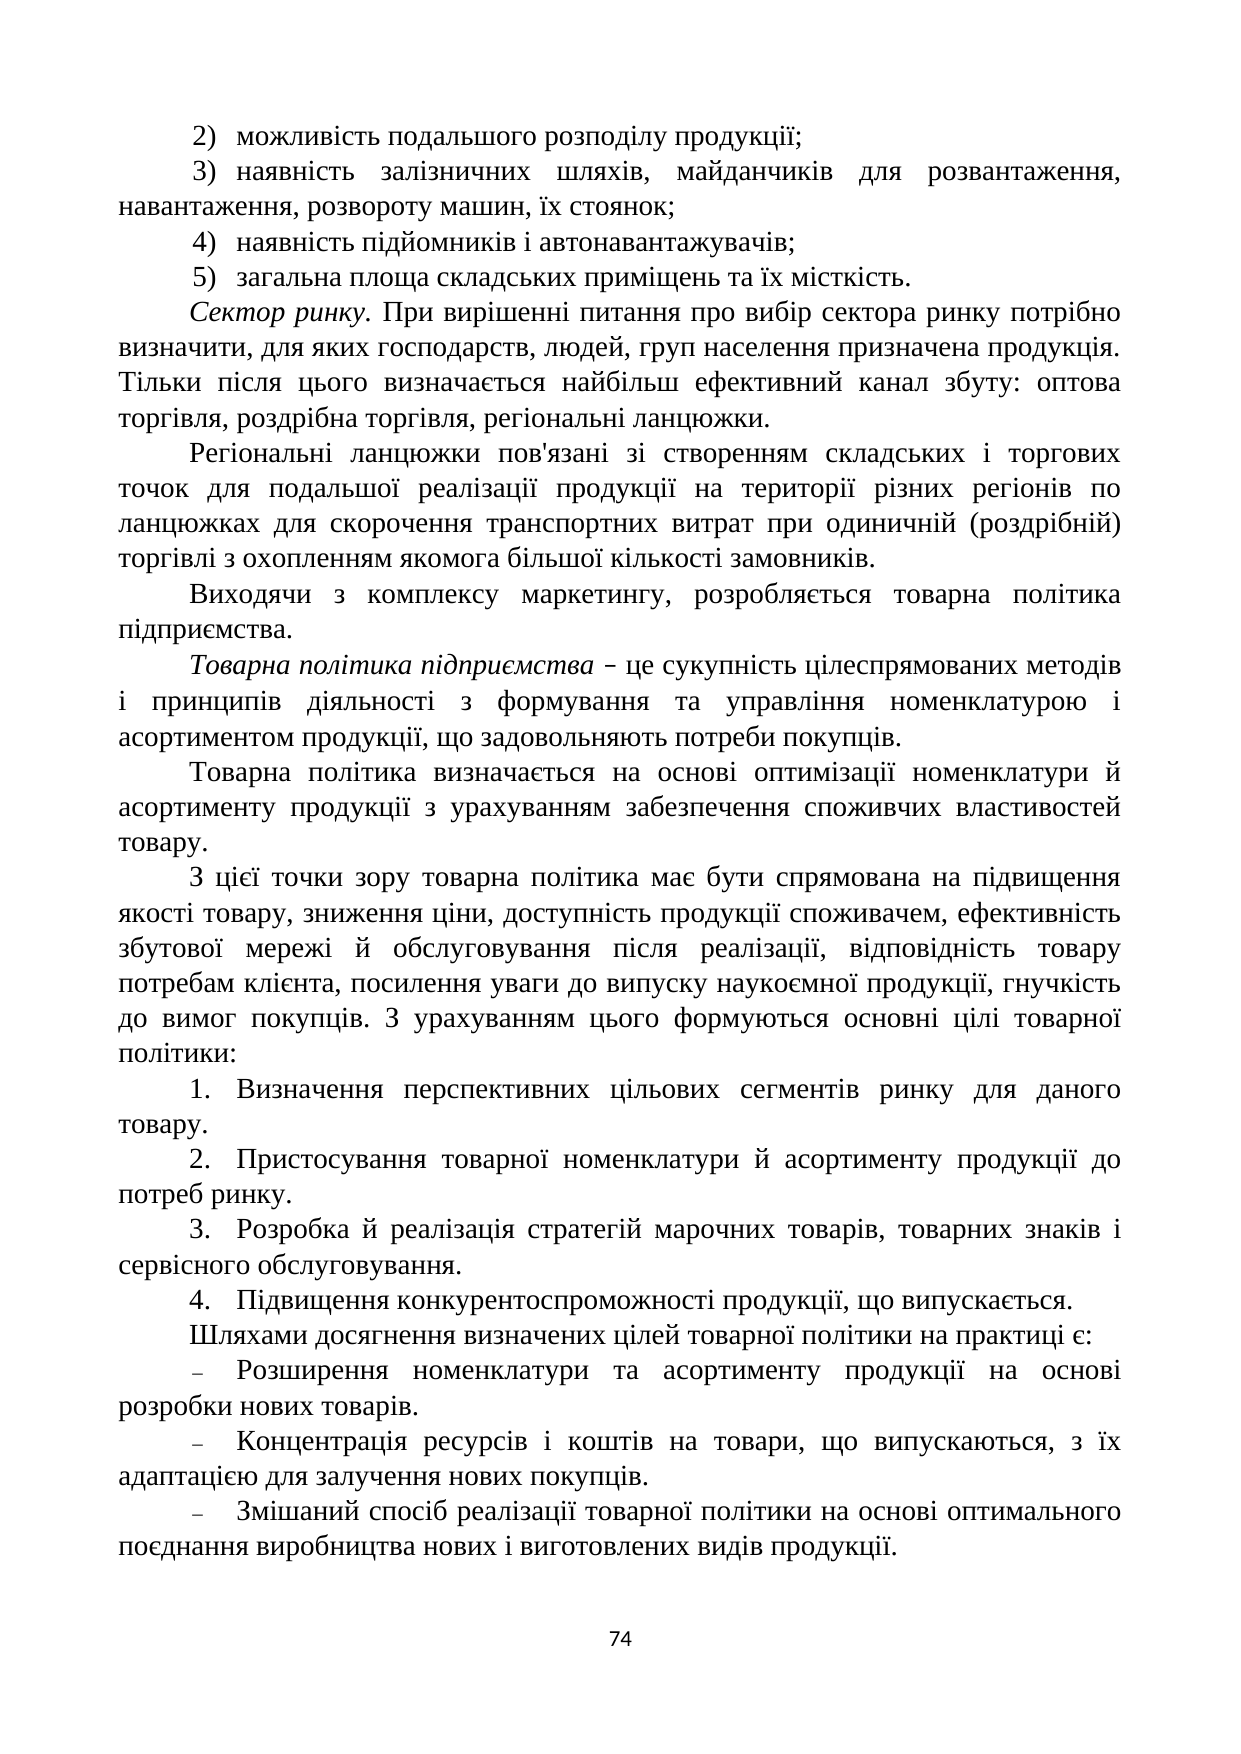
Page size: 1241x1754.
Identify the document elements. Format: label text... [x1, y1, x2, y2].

list Визначення перспективних цільових сегментів ринку для даного товару. [118, 1071, 1122, 1139]
text Сектор ринку. При вирішенні питання про вибір сектора ринку потрібно визначити, для яких господарств, людей, груп населення призначена продукція. Тільки після цього визначається найбільш ефективний канал збуту: оптова торгівля, роздрібна торгівля, регіональні ланцюжки. [118, 294, 1122, 433]
list загальна площа складських приміщень та їх місткість. [118, 259, 1122, 292]
list Розширення номенклатури та асортименту продукції на основі розробки нових товарів. [118, 1352, 1122, 1421]
list Змішаний спосіб реалізації товарної політики на основі оптимального поєднання виробництва нових і виготовлених видів продукції. [118, 1493, 1122, 1562]
text Товарна політика визначається на основі оптимізації номенклатури й асортименту продукції з урахуванням забезпечення споживчих властивостей товару. [118, 754, 1122, 858]
list Пристосування товарної номенклатури й асортименту продукції до потреб ринку. [118, 1141, 1122, 1210]
list можливість подальшого розподілу продукції; [118, 118, 1122, 152]
text Шляхами досягнення визначених цілей товарної політики на практиці є: [118, 1317, 1122, 1351]
list наявність підйомників і автонавантажувачів; [118, 224, 1122, 257]
text Регіональні ланцюжки пов'язані зі створенням складських і торгових точок для подальшої реалізації продукції на території різних регіонів по ланцюжках для скорочення транспортних витрат при одиничній (роздрібній) торгівлі з охопленням якомога більшої кількості замовників. [118, 435, 1122, 574]
text З цієї точки зору товарна політика має бути спрямована на підвищення якості товару, зниження ціни, доступність продукції споживачем, ефективність збутової мережі й обслуговування після реалізації, відповідність товару потребам клієнта, посилення уваги до випуску наукоємної продукції, гнучкість до вимог покупців. З урахуванням цього формуються основні цілі товарної політики: [118, 859, 1122, 1069]
list Розробка й реалізація стратегій марочних товарів, товарних знаків і сервісного обслуговування. [118, 1212, 1122, 1280]
list Підвищення конкурентоспроможності продукції, що випускається. [118, 1282, 1122, 1316]
list Концентрація ресурсів і коштів на товари, що випускаються, з їх адаптацією для залучення нових покупців. [118, 1423, 1122, 1492]
text Виходячи з комплексу маркетингу, розробляється товарна політика підприємства. [118, 576, 1122, 644]
text Товарна політика підприємства – це сукупність цілеспрямованих методів і принципів діяльності з формування та управління номенклатурою і асортиментом продукції, що задовольняють потреби покупців. [118, 646, 1122, 752]
list наявність залізничних шляхів, майданчиків для розвантаження, навантаження, розвороту машин, їх стоянок; [118, 153, 1122, 222]
